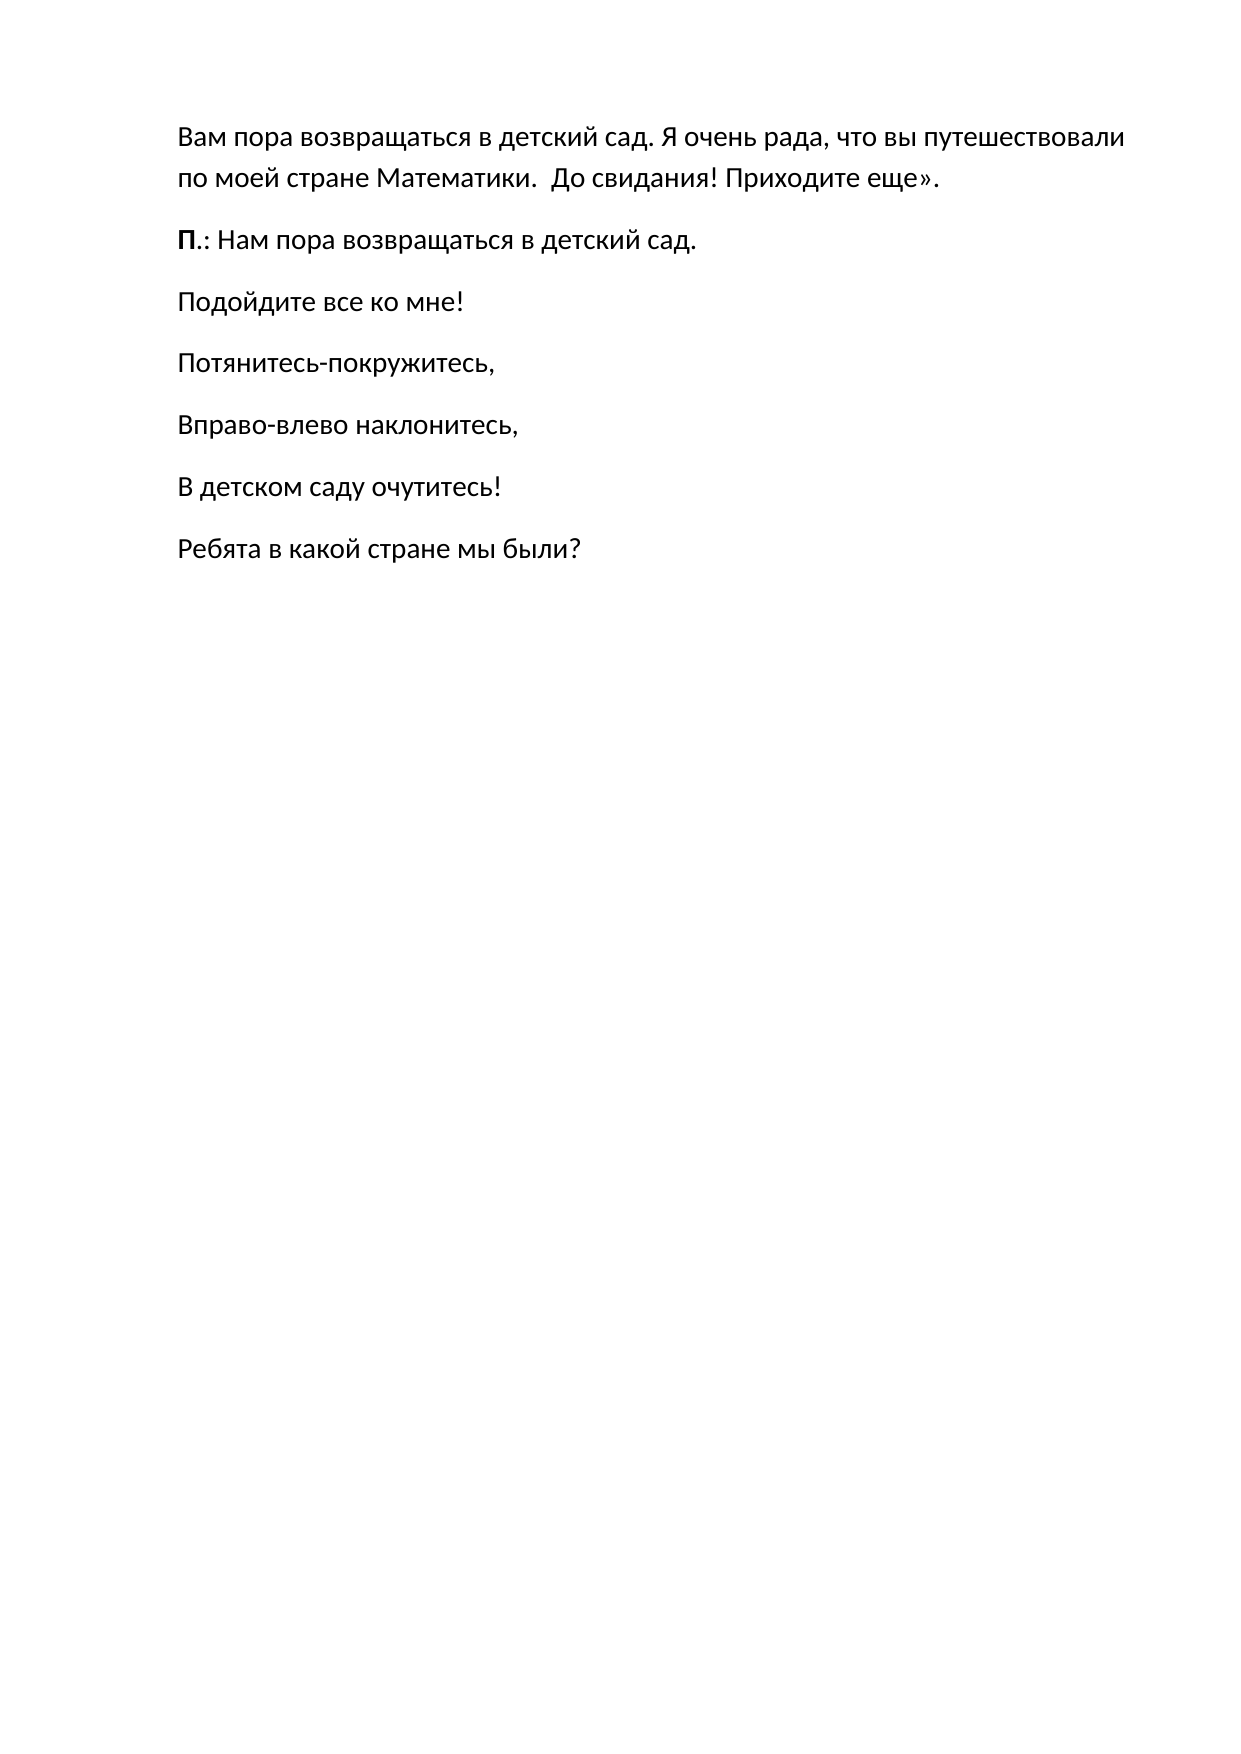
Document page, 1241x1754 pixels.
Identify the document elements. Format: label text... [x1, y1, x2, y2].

text Подойдите все ко мне! [177, 283, 1152, 318]
text Ребята в какой стране мы были? [177, 530, 1152, 565]
text Потянитесь-покружитесь, [177, 344, 1152, 380]
text П.: Нам пора возвращаться в детский сад. [177, 221, 1152, 256]
text В детском саду очутитесь! [177, 468, 1152, 503]
text Вам пора возвращаться в детский сад. Я очень рада, что вы путешествовали по моей стране Математики. До свидания! Приходите еще». [177, 118, 1152, 195]
text Вправо-влево наклонитесь, [177, 406, 1152, 442]
